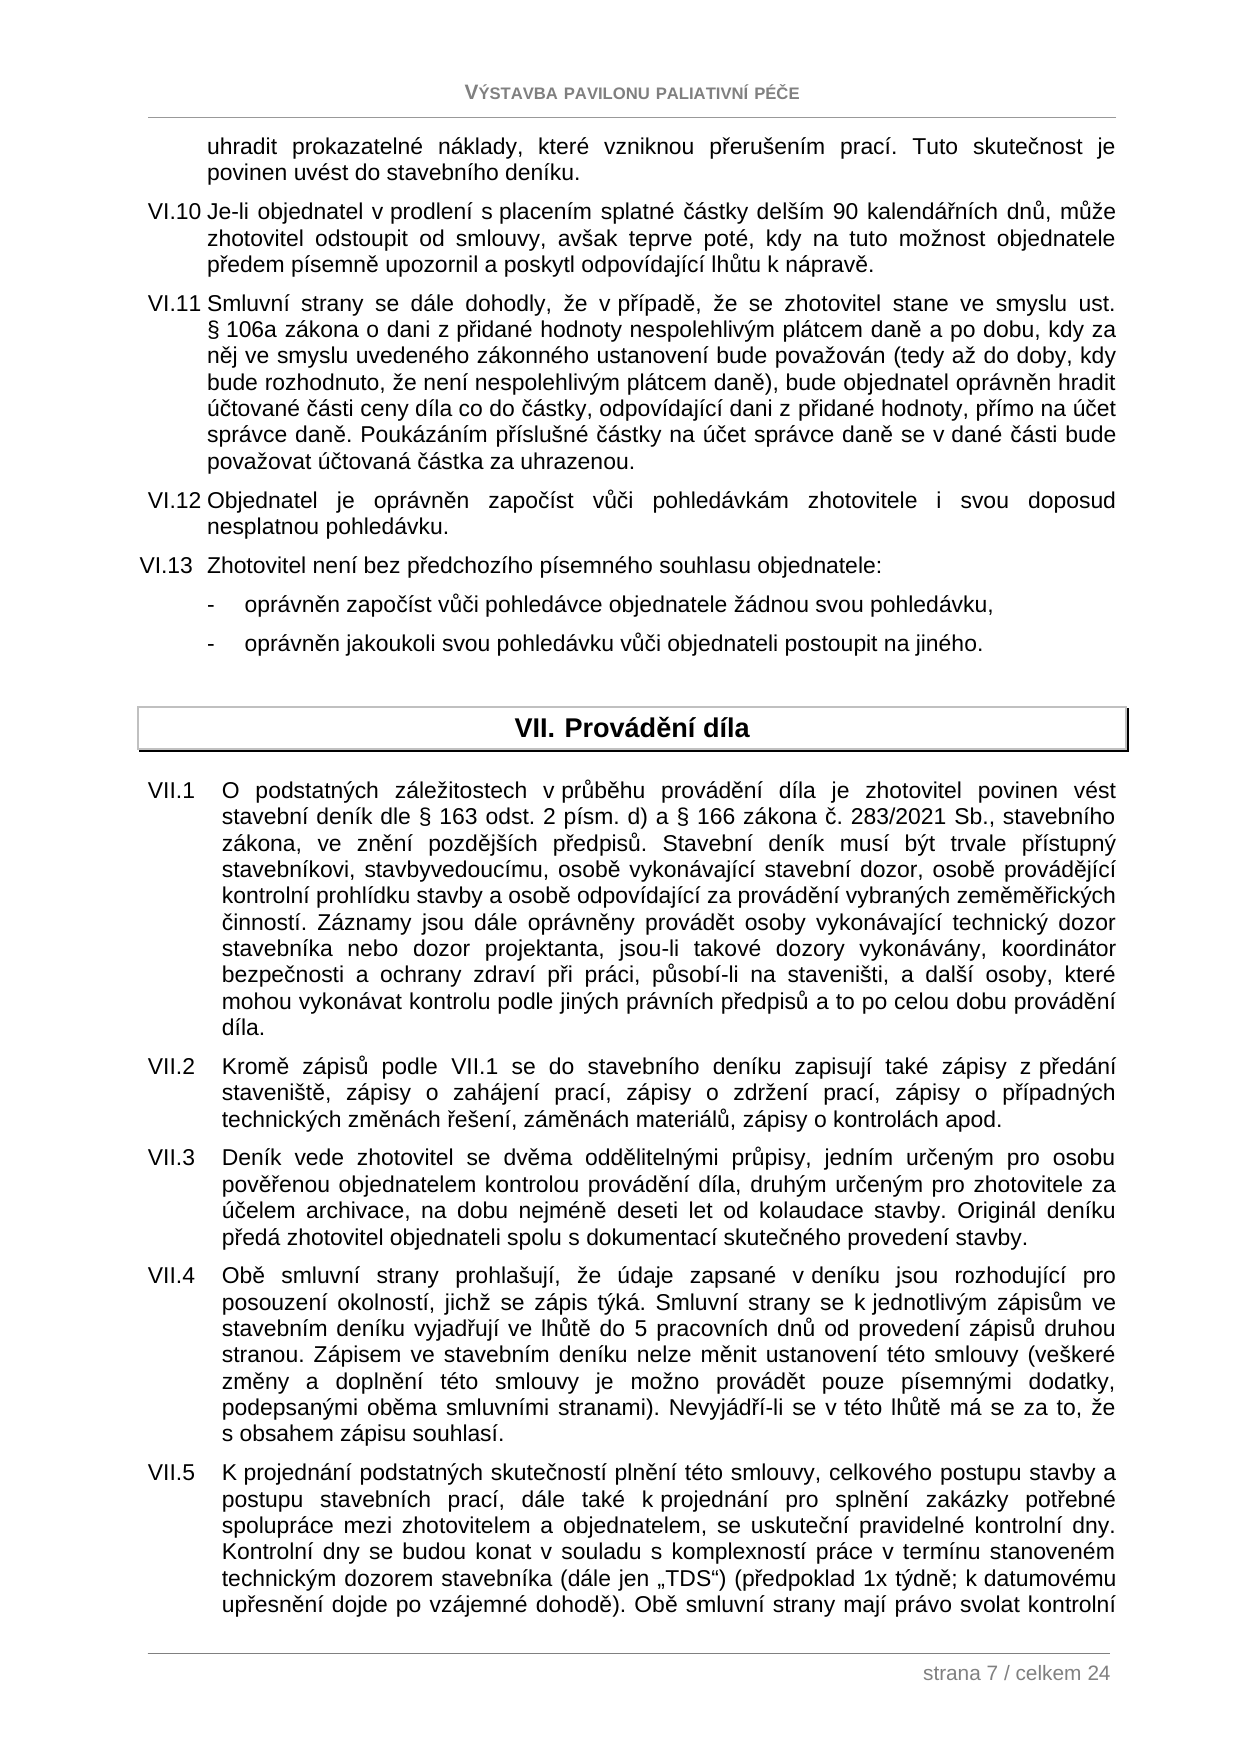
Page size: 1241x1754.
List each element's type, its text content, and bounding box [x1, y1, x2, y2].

subtitle Provádění díla [139, 708, 1125, 748]
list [148, 1459, 1116, 1617]
list O podstatných záležitostech v průběhu provádění díla je zhotovitel povinen vést stavební deník dle § 163 odst. 2 písm. d) a § 166 zákona č. 283/2021 Sb., stavebního zákona, ve znění pozdějších předpisů. Stavební deník musí být trvale přístupný stavebníkovi, stavbyvedoucímu, osobě vykonávající stavební dozor, osobě provádějící kontrolní prohlídku stavby a osobě odpovídající za provádění vybraných zeměměřických činností. Záznamy jsou dále oprávněny provádět osoby vykonávající technický dozor stavebníka nebo dozor projektanta, jsou-li takové dozory vykonávány, koordinátor bezpečnosti a ochrany zdraví při práci, působí-li na staveništi, a další osoby, které mohou vykonávat kontrolu podle jiných právních předpisů a to po celou dobu provádění díla. [148, 777, 1116, 1040]
list Smluvní strany se dále dohodly, že v případě, že se zhotovitel stane ve smyslu ust. § 106a zákona o dani z přidané hodnoty nespolehlivým plátcem daně a po dobu, kdy za něj ve smyslu uvedeného zákonného ustanovení bude považován (tedy až do doby, kdy bude rozhodnuto, že není nespolehlivým plátcem daně), bude objednatel oprávněn hradit účtované části ceny díla co do částky, odpovídající dani z přidané hodnoty, přímo na účet správce daně. Poukázáním příslušné částky na účet správce daně se v dané části bude považovat účtovaná částka za uhrazenou. [148, 290, 1116, 474]
list oprávněn jakoukoli svou pohledávku vůči objednateli postoupit na jiného. [207, 629, 1116, 656]
list oprávněn započíst vůči pohledávce objednatele žádnou svou pohledávku, [207, 591, 1116, 617]
list Kromě zápisů podle VII.1 se do stavebního deníku zapisují také zápisy z předání staveniště, zápisy o zahájení prací, zápisy o zdržení prací, zápisy o případných technických změnách řešení, záměnách materiálů, zápisy o kontrolách apod. [148, 1053, 1116, 1132]
list Deník vede zhotovitel se dvěma oddělitelnými průpisy, jedním určeným pro osobu pověřenou objednatelem kontrolou provádění díla, druhým určeným pro zhotovitele za účelem archivace, na dobu nejméně deseti let od kolaudace stavby. Originál deníku předá zhotovitel objednateli spolu s dokumentací skutečného provedení stavby. [148, 1144, 1116, 1250]
list Objednatel je oprávněn započíst vůči pohledávkám zhotovitele i svou doposud nesplatnou pohledávku. [148, 487, 1116, 539]
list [148, 133, 1116, 186]
list Je-li objednatel v prodlení s placením splatné částky delším 90 kalendářních dnů, může zhotovitel odstoupit od smlouvy, avšak teprve poté, kdy na tuto možnost objednatele předem písemně upozornil a poskytl odpovídající lhůtu k nápravě. [148, 198, 1116, 277]
list Obě smluvní strany prohlašují, že údaje zapsané v deníku jsou rozhodující pro posouzení okolností, jichž se zápis týká. Smluvní strany se k jednotlivým zápisům ve stavebním deníku vyjadřují ve lhůtě do 5 pracovních dnů od provedení zápisů druhou stranou. Zápisem ve stavebním deníku nelze měnit ustanovení této smlouvy (veškeré změny a doplnění této smlouvy je možno provádět pouze písemnými dodatky, podepsanými oběma smluvními stranami). Nevyjádří-li se v této lhůtě má se za to, že s obsahem zápisu souhlasí. [148, 1262, 1116, 1447]
list Zhotovitel není bez předchozího písemného souhlasu objednatele: [139, 552, 1116, 578]
